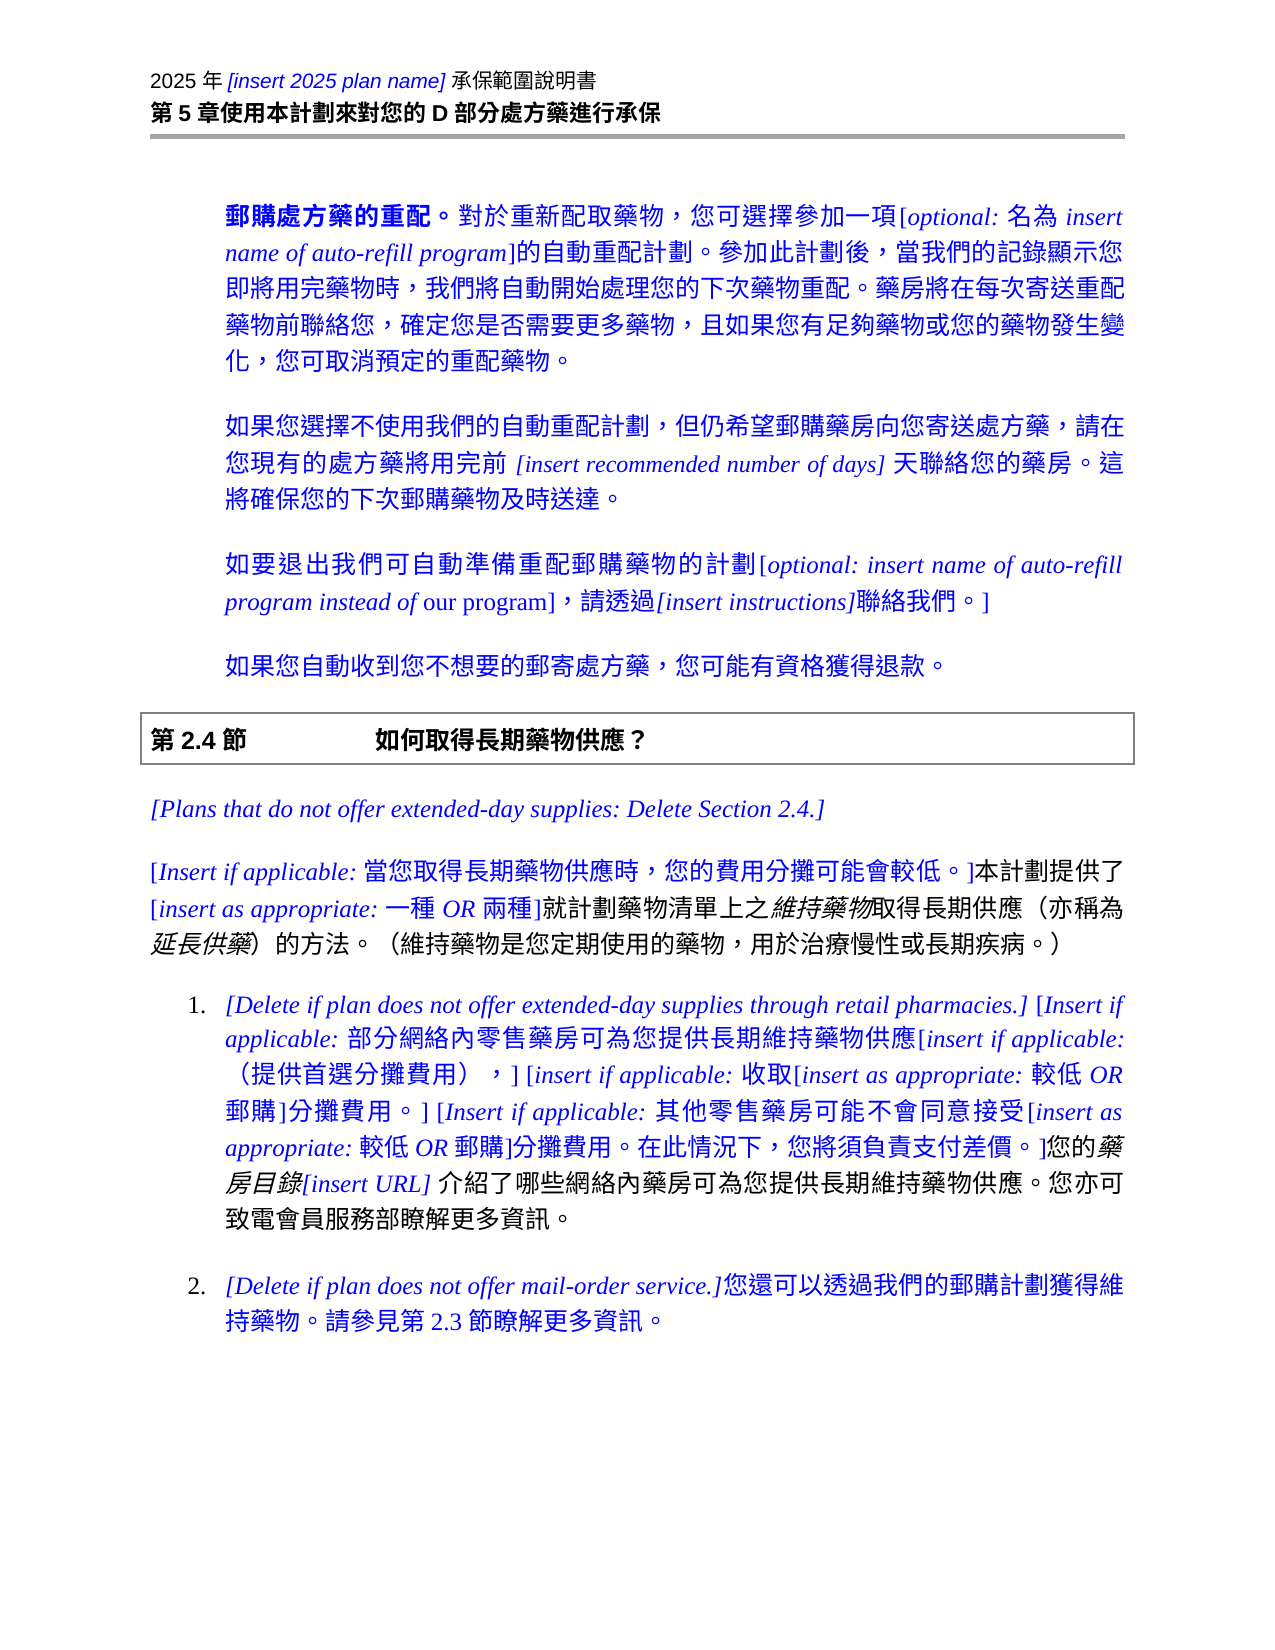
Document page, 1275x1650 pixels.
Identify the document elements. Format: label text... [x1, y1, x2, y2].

text 如果您自動收到您不想要的郵寄處方藥，您可能有資格獲得退款。 [225, 646, 1125, 683]
text 郵購處方藥的重配。對於重新配取藥物，您可選擇參加一項[optional: 名為 insert name of auto-refill program]的自動重配計劃。參加此計劃後，當我們的記錄顯示您即將用完藥物時，我們將自動開始處理您的下次藥物重配。藥房將在每次寄送重配藥物前聯絡您，確定您是否需要更多藥物，且如果您有足夠藥物或您的藥物發生變化，您可取消預定的重配藥物。 [225, 196, 1125, 378]
list [Delete if plan does not offer mail-order service.]您還可以透過我們的郵購計劃獲得維持藥物。請參見第 2.3 節瞭解更多資訊。 [187, 1265, 1125, 1338]
text 如要退出我們可自動準備重配郵購藥物的計劃[optional: insert name of auto-refill program instead of our program]，請透過[insert instructions]聯絡我們。] [225, 545, 1125, 617]
text [Insert if applicable: 當您取得長期藥物供應時，您的費用分攤可能會較低。]本計劃提供了[insert as appropriate: 一種 OR 兩種]就計劃藥物清單上之維持藥物取得長期供應（亦稱為延長供藥）的方法。（維持藥物是您定期使用的藥物，用於治療慢性或長期疾病。） [150, 852, 1125, 961]
text [Plans that do not offer extended-day supplies: Delete Section 2.4.] [150, 794, 1125, 823]
subtitle 第 2.4 節 如何取得長期藥物供應？ [142, 714, 1133, 763]
list [Delete if plan does not offer extended-day supplies through retail pharmacies.] [Insert if applicable: 部分網絡內零售藥房可為您提供長期維持藥物供應[insert if applicable:（提供首選分攤費用），] [insert if applicable: 收取[insert as appropriate: 較低 OR 郵購]分攤費用。] [Insert if applicable: 其他零售藥房可能不會同意接受[insert as appropriate: 較低 OR 郵購]分攤費用。在此情況下，您將須負責支付差價。]您的藥房目錄[insert URL] 介紹了哪些網絡內藥房可為您提供長期維持藥物供應。您亦可致電會員服務部瞭解更多資訊。 [187, 990, 1125, 1236]
text 如果您選擇不使用我們的自動重配計劃，但仍希望郵購藥房向您寄送處方藥，請在您現有的處方藥將用完前 [insert recommended number of days] 天聯絡您的藥房。這將確保您的下次郵購藥物及時送達。 [225, 407, 1125, 516]
